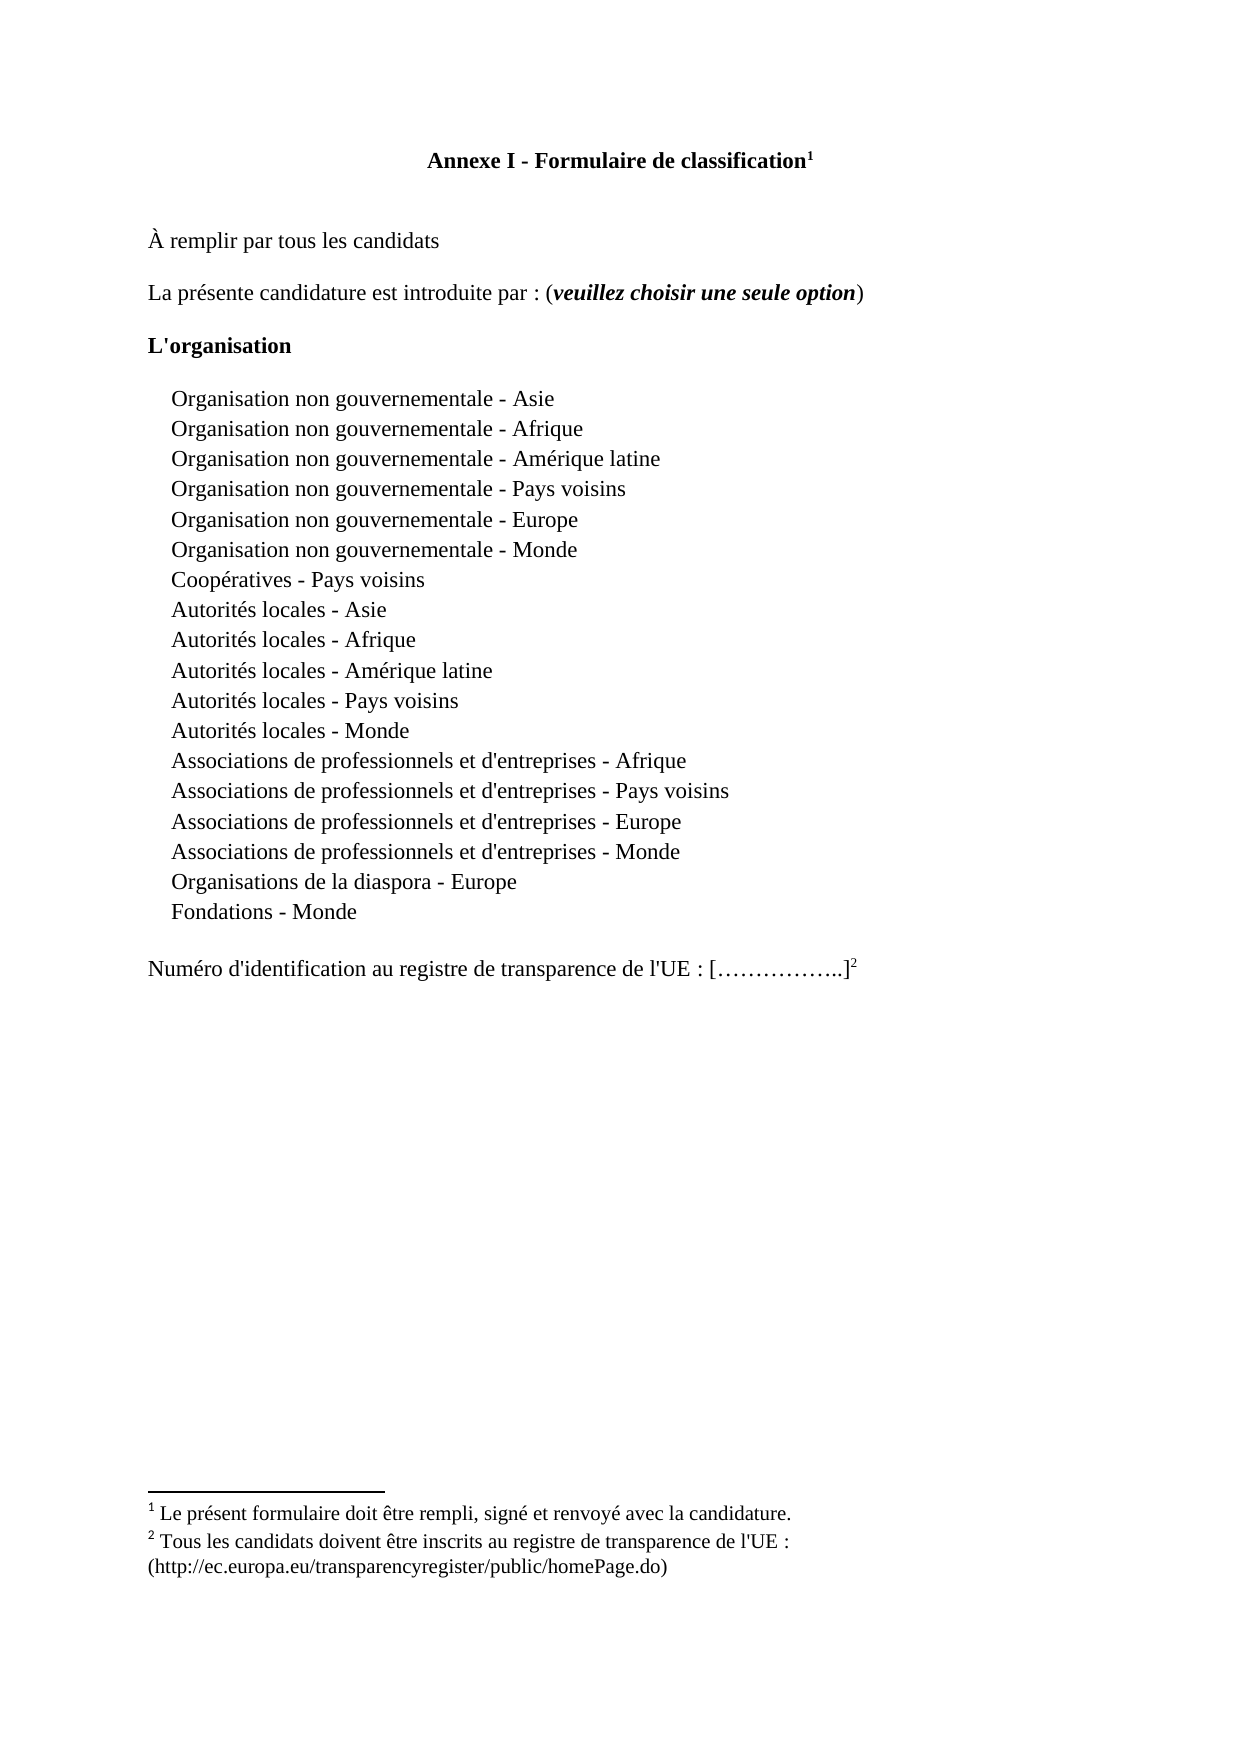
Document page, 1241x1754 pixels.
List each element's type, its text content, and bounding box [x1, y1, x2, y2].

text 􀂅 Fondations - Monde [148, 898, 1093, 925]
text La présente candidature est introduite par : (veuillez choisir une seule option) [148, 279, 1093, 306]
text 􀂅 Autorités locales - Asie [148, 596, 1093, 623]
text Annexe I - Formulaire de classification [148, 148, 1093, 174]
text 􀂅 Autorités locales - Afrique [148, 626, 1093, 653]
text Numéro d'identification au registre de transparence de l'UE : [……………..] [148, 955, 1093, 981]
text 􀂅 Organisation non gouvernementale - Pays voisins [148, 475, 1093, 502]
text 􀂅 Organisation non gouvernementale - Afrique [148, 415, 1093, 441]
text 􀂅 Autorités locales - Pays voisins [148, 687, 1093, 713]
text 􀂅 Organisations de la diaspora - Europe [148, 868, 1093, 894]
text À remplir par tous les candidats [148, 227, 1093, 253]
text 􀂅 Organisation non gouvernementale - Monde [148, 536, 1093, 562]
text 􀂅 Organisation non gouvernementale - Europe [148, 506, 1093, 532]
text 􀂅 Coopératives - Pays voisins [148, 566, 1093, 592]
text 􀂅 Autorités locales - Amérique latine [148, 657, 1093, 683]
text 􀂅 Associations de professionnels et d'entreprises - Monde [148, 838, 1093, 864]
text 􀂅 Autorités locales - Monde [148, 717, 1093, 743]
text 􀂅 Associations de professionnels et d'entreprises - Afrique [148, 747, 1093, 774]
text L'organisation [148, 332, 1093, 358]
text 􀂅 Organisation non gouvernementale - Amérique latine [148, 445, 1093, 472]
text 􀂅 Associations de professionnels et d'entreprises - Pays voisins [148, 777, 1093, 804]
text 􀂅 Organisation non gouvernementale - Asie [148, 385, 1093, 411]
text 􀂅 Associations de professionnels et d'entreprises - Europe [148, 808, 1093, 834]
